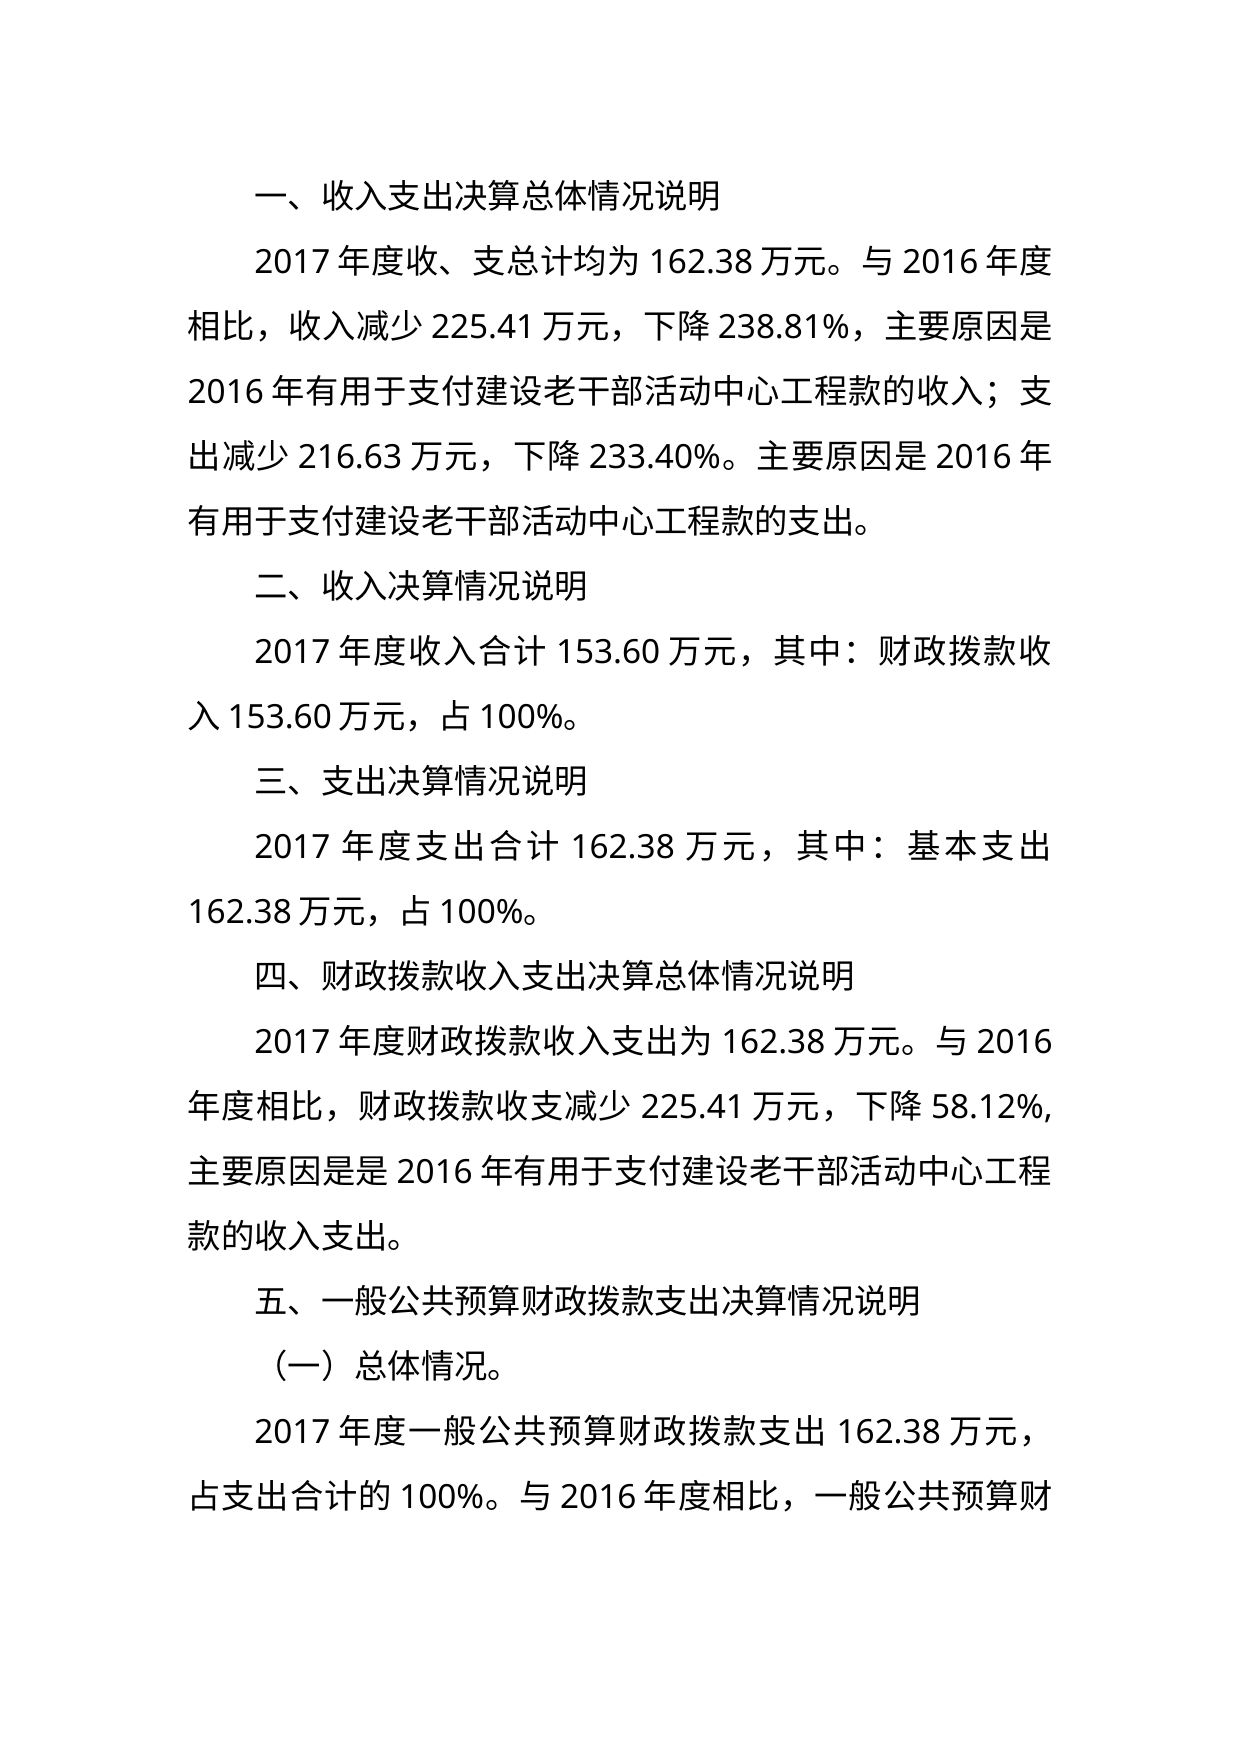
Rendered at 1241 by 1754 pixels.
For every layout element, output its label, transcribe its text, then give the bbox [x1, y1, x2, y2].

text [187, 1397, 1053, 1527]
text 三、支出决算情况说明 [187, 747, 1053, 812]
text 四、财政拨款收入支出决算总体情况说明 [187, 942, 1053, 1007]
text （一）总体情况。 [187, 1332, 1053, 1397]
text 2017年度支出合计162.38万元，其中：基本支出162.38万元，占100%。 [187, 812, 1053, 942]
text 2017年度收入合计153.60万元，其中：财政拨款收入153.60万元，占100%。 [187, 617, 1053, 747]
text 一、收入支出决算总体情况说明 [187, 162, 1053, 227]
text 五、一般公共预算财政拨款支出决算情况说明 [187, 1267, 1053, 1332]
text 2017年度收、支总计均为162.38万元。与2016年度相比，收入减少225.41万元，下降238.81%，主要原因是2016年有用于支付建设老干部活动中心工程款的收入；支出减少216.63万元，下降233.40%。主要原因是2016年有用于支付建设老干部活动中心工程款的支出。 [187, 227, 1053, 552]
text 2017年度财政拨款收入支出为162.38万元。与2016年度相比，财政拨款收支减少225.41万元，下降58.12%,主要原因是是2016年有用于支付建设老干部活动中心工程款的收入支出。 [187, 1007, 1053, 1267]
text 二、收入决算情况说明 [187, 552, 1053, 617]
